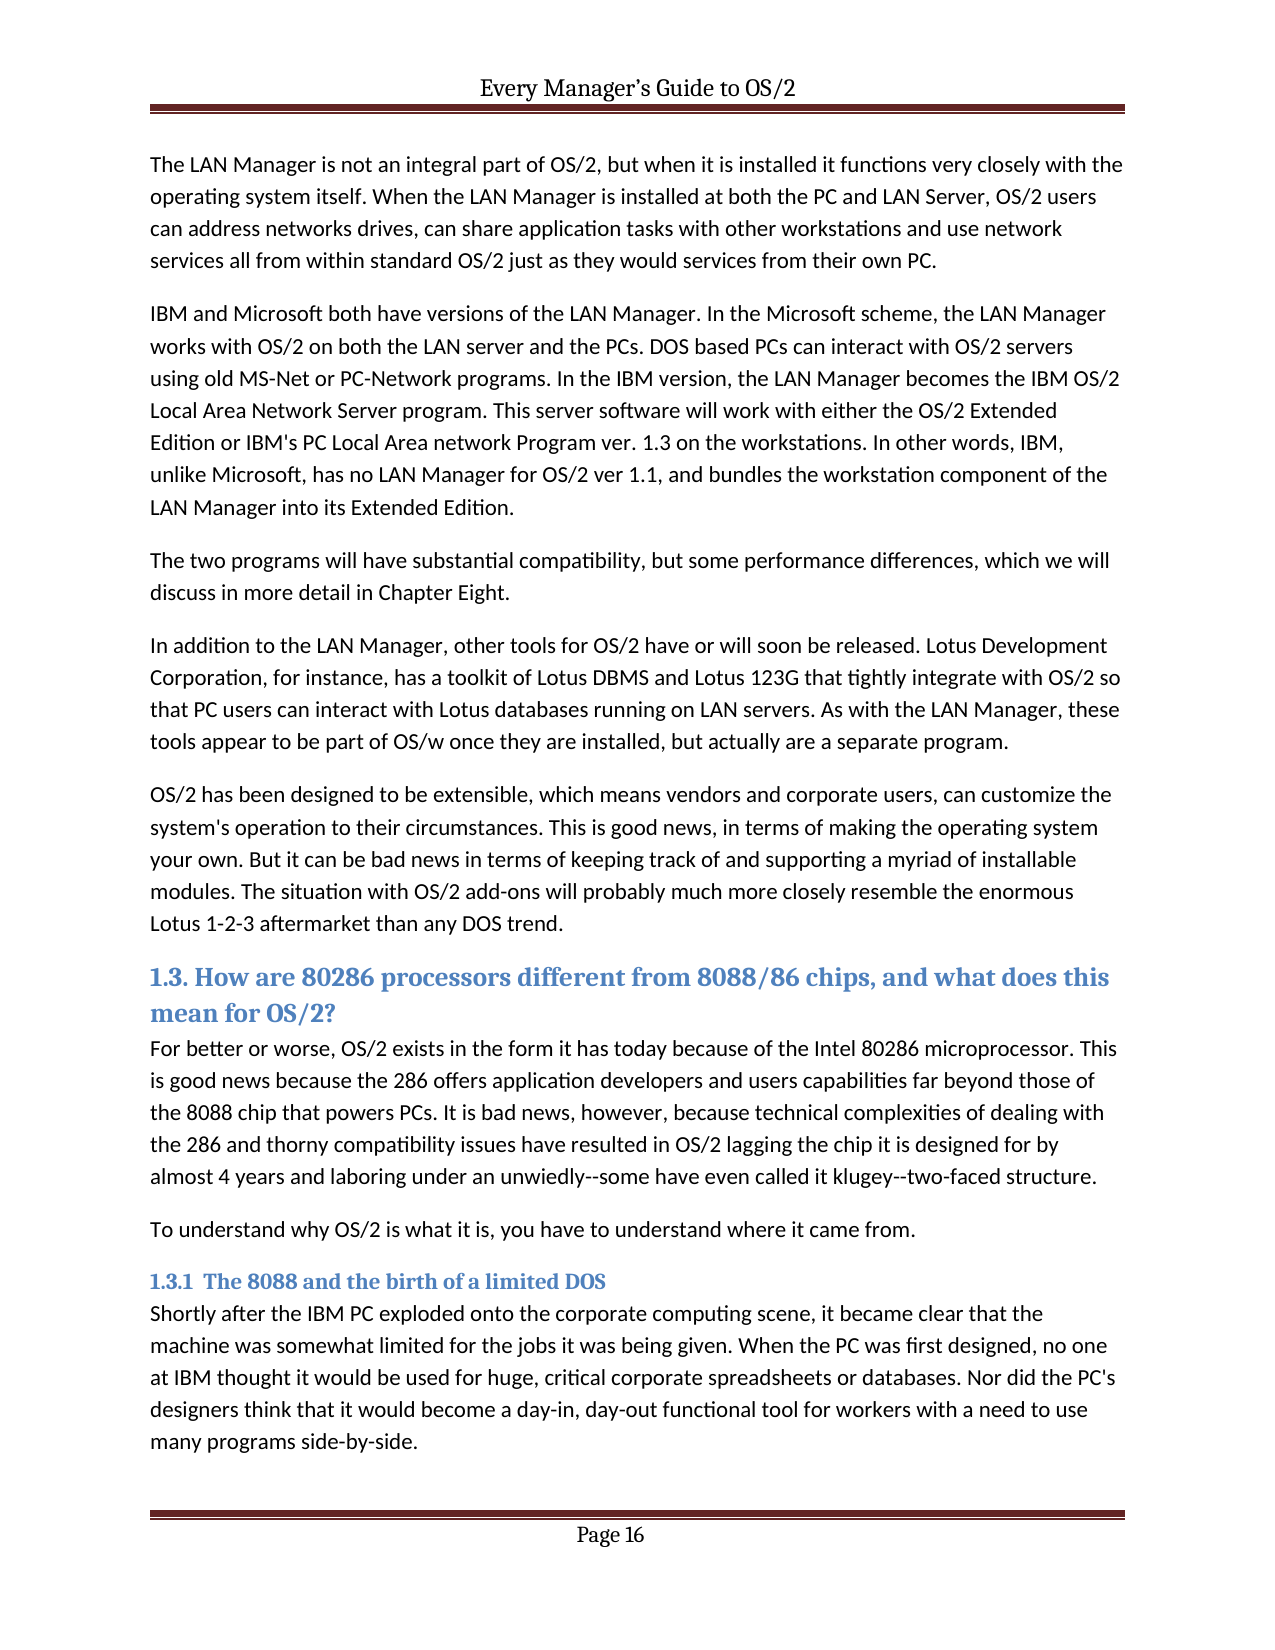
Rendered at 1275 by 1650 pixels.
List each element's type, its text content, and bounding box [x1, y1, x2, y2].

text Shortly after the IBM PC exploded onto the corporate computing scene, it became clear that the machine was somewhat limited for the jobs it was being given. When the PC was first designed, no one at IBM thought it would be used for huge, critical corporate spreadsheets or databases. Nor did the PC's designers think that it would become a day-in, day-out functional tool for workers with a need to use many programs side-by-side. [150, 1299, 1125, 1456]
text The two programs will have substantial compatibility, but some performance differences, which we will discuss in more detail in Chapter Eight. [150, 546, 1125, 606]
text To understand why OS/2 is what it is, you have to understand where it came from. [150, 1216, 1125, 1243]
subtitle 1.3.1 The 8088 and the birth of a limited DOS [150, 1268, 1125, 1295]
text In addition to the LAN Manager, other tools for OS/2 have or will soon be released. Lotus Development Corporation, for instance, has a toolkit of Lotus DBMS and Lotus 123G that tightly integrate with OS/2 so that PC users can interact with Lotus databases running on LAN servers. As with the LAN Manager, these tools appear to be part of OS/w once they are installed, but actually are a separate program. [150, 631, 1125, 756]
text OS/2 has been designed to be extensible, which means vendors and corporate users, can customize the system's operation to their circumstances. This is good news, in terms of making the operating system your own. But it can be bad news in terms of keeping track of and supporting a myriad of installable modules. The situation with OS/2 add-ons will probably much more closely resemble the enormous Lotus 1-2-3 aftermarket than any DOS trend. [150, 781, 1125, 937]
subtitle 1.3. How are 80286 processors different from 8088/86 chips, and what does this mean for OS/2? [150, 962, 1125, 1029]
text IBM and Microsoft both have versions of the LAN Manager. In the Microsoft scheme, the LAN Manager works with OS/2 on both the LAN server and the PCs. DOS based PCs can interact with OS/2 servers using old MS-Net or PC-Network programs. In the IBM version, the LAN Manager becomes the IBM OS/2 Local Area Network Server program. This server software will work with either the OS/2 Extended Edition or IBM's PC Local Area network Program ver. 1.3 on the workstations. In other words, IBM, unlike Microsoft, has no LAN Manager for OS/2 ver 1.1, and bundles the workstation component of the LAN Manager into its Extended Edition. [150, 299, 1125, 521]
text For better or worse, OS/2 exists in the form it has today because of the Intel 80286 microprocessor. This is good news because the 286 offers application developers and users capabilities far beyond those of the 8088 chip that powers PCs. It is bad news, however, because technical complexities of dealing with the 286 and thorny compatibility issues have resulted in OS/2 lagging the chip it is designed for by almost 4 years and laboring under an unwiedly--some have even called it klugey--two-faced structure. [150, 1034, 1125, 1191]
text The LAN Manager is not an integral part of OS/2, but when it is installed it functions very closely with the operating system itself. When the LAN Manager is installed at both the PC and LAN Server, OS/2 users can address networks drives, can share application tasks with other workstations and use network services all from within standard OS/2 just as they would services from their own PC. [150, 150, 1125, 274]
